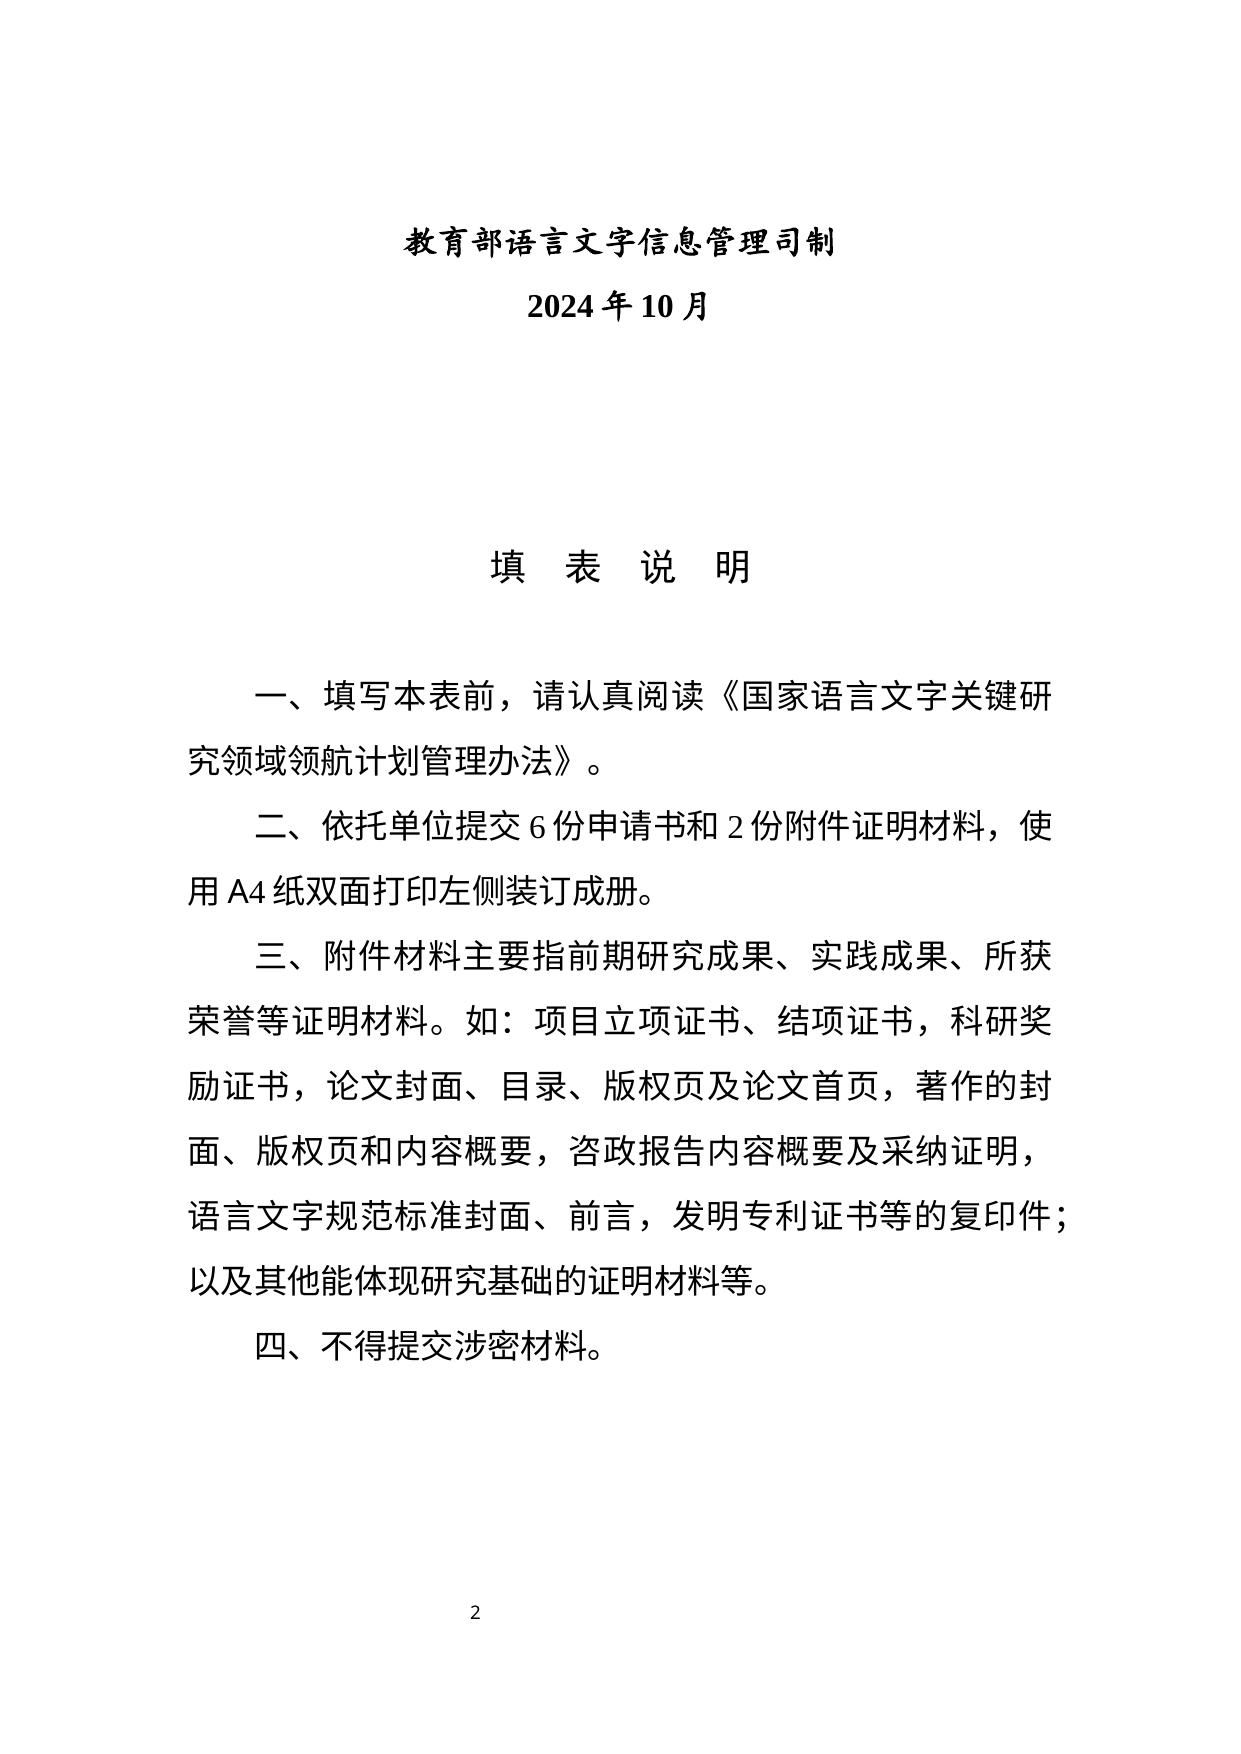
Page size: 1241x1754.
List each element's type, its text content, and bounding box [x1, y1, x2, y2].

text 教育部语言文字信息管理司制 [187, 207, 1053, 272]
text 四、不得提交涉密材料。 [187, 1312, 1053, 1377]
text 三、附件材料主要指前期研究成果、实践成果、所获荣誉等证明材料。如：项目立项证书、结项证书，科研奖励证书，论文封面、目录、版权页及论文首页，著作的封面、版权页和内容概要，咨政报告内容概要及采纳证明，语言文字规范标准封面、前言，发明专利证书等的复印件；以及其他能体现研究基础的证明材料等。 [187, 922, 1053, 1312]
text 填 表 说 明 [187, 532, 1053, 597]
text 2024年10月 [187, 272, 1053, 337]
text 二、依托单位提交6份申请书和2份附件证明材料，使用A4纸双面打印左侧装订成册。 [187, 792, 1053, 922]
text 一、填写本表前，请认真阅读《国家语言文字关键研究领域领航计划管理办法》。 [187, 662, 1053, 792]
